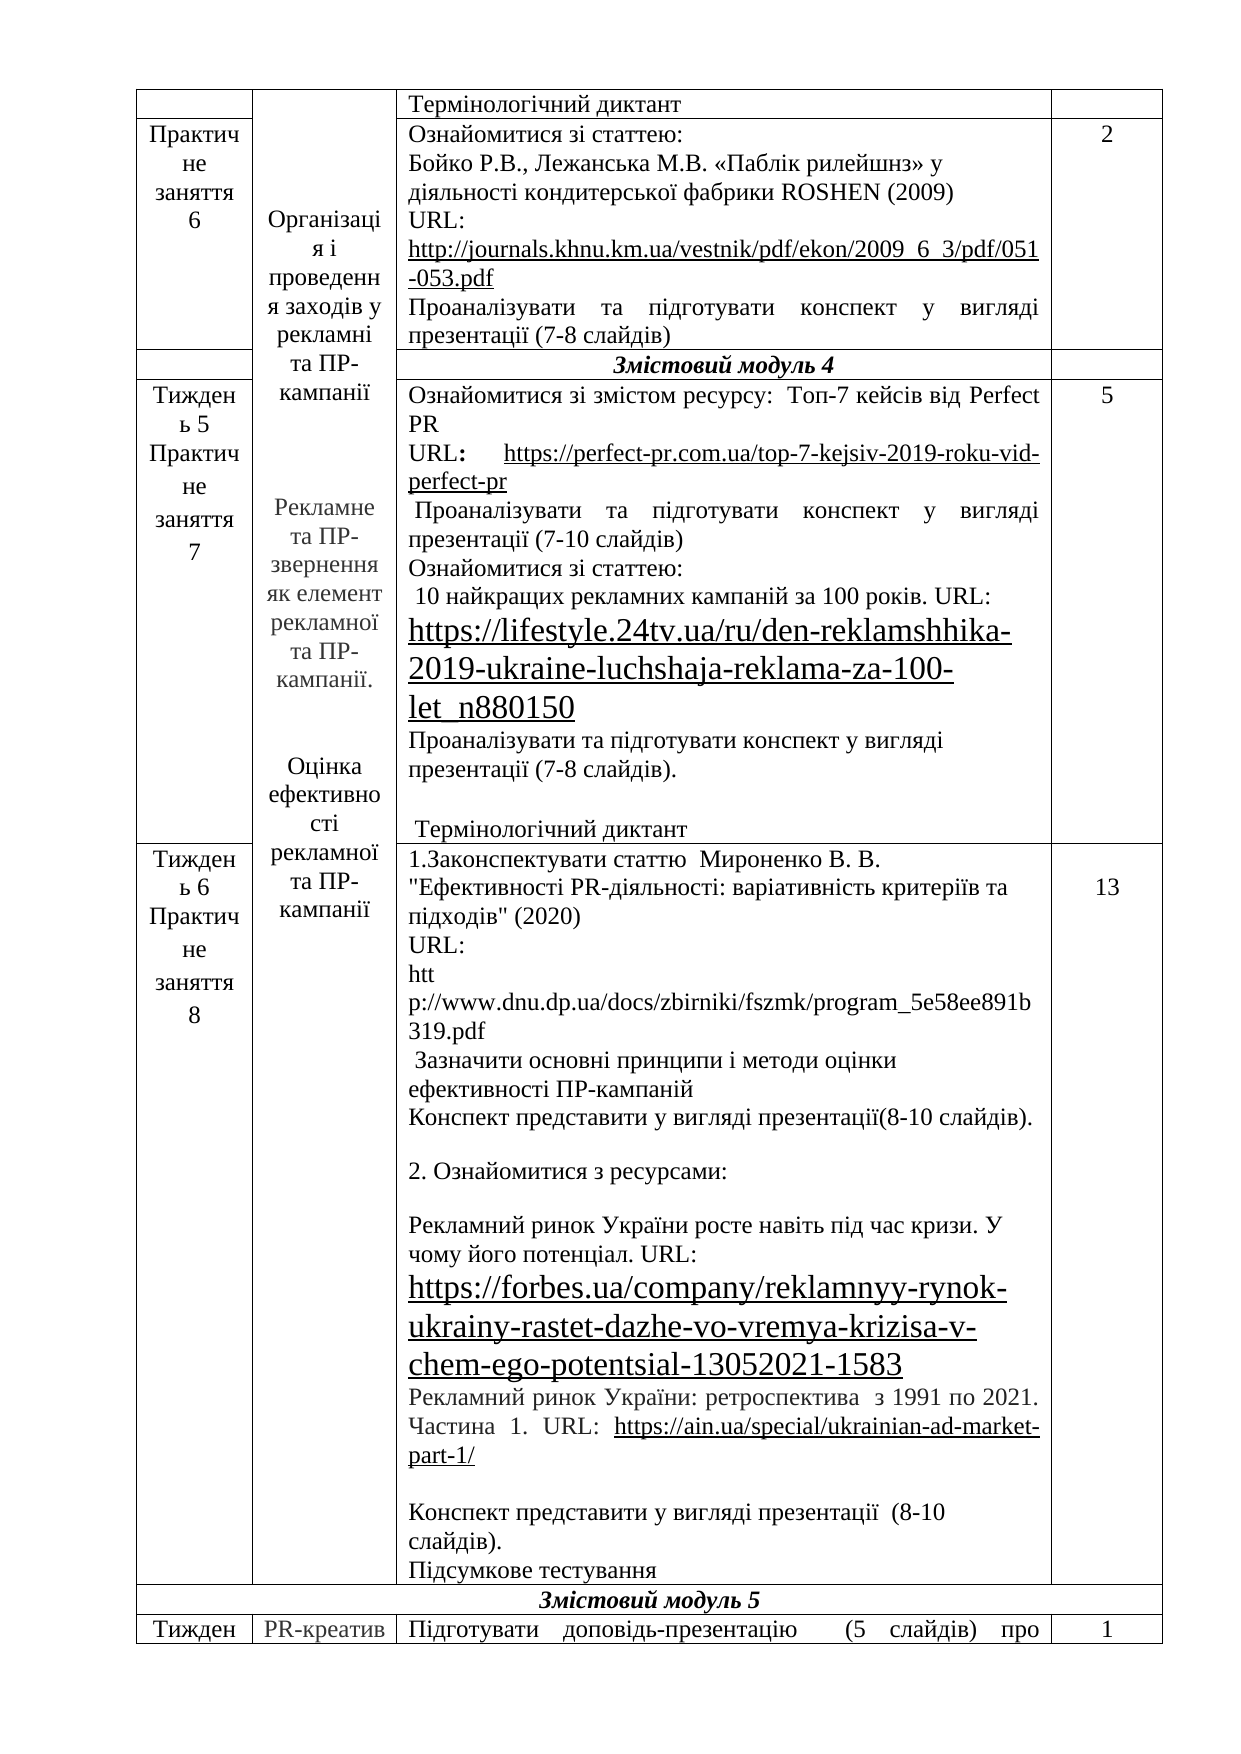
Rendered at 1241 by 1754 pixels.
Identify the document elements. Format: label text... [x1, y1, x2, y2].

table_cell 1 [1052, 1615, 1162, 1643]
table_cell 5 [1052, 380, 1162, 843]
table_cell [253, 1615, 396, 1643]
table_cell Ознайомитися зі статтею: Бойко Р.В., Лежанська М.В. «Паблік рилейшнз» у діяльності кондитерської фабрики ROSHEN (2009) URL: http://journals.khnu.km.ua/vestnik/pdf/ekon/2009_6_3/pdf/051-053.pdf Проаналізувати та підготувати конспект у вигляді презентації (7-8 слайдів) [397, 119, 1051, 349]
table_cell [1052, 350, 1162, 379]
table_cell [253, 90, 396, 1584]
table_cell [137, 1615, 252, 1643]
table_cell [137, 90, 252, 118]
table_cell 2 [1052, 119, 1162, 349]
table_cell 13 [1052, 844, 1162, 1584]
table_cell [137, 350, 252, 379]
table_cell 1.Законспектувати статтю Мироненко В. В. "Ефективності PR-діяльності: варіативність критеріїв та підходів" (2020) URL: http://www.dnu.dp.ua/docs/zbirniki/fszmk/program_5e58ee891b319.pdf Зазначити основні принципи і методи оцінки ефективності ПР-кампаній Конспект представити у вигляді презентації(8-10 слайдів). 2. Ознайомитися з ресурсами: Рекламний ринок України росте навіть під час кризи. У чому його потенціал. URL: https://forbes.ua/company/reklamnyy-rynok-ukrainy-rastet-dazhe-vo-vremya-krizisa-v-chem-ego-potentsial-13052021-1583 Рекламний ринок України: ретроспектива з 1991 по 2021. Частина 1. URL: https://ain.ua/special/ukrainian-ad-market-part-1/ Конспект представити у вигляді презентації (8-10 слайдів). Підсумкове тестування [397, 844, 1051, 1584]
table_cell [397, 1615, 1051, 1643]
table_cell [397, 90, 1051, 118]
table_cell Змістовий модуль 4 [397, 350, 1051, 379]
table_cell Змістовий модуль 5 [137, 1585, 1162, 1613]
table_cell Ознайомитися зі змістом ресурсу: Топ-7 кейсів від Perfect PR URL: https://perfect-pr.com.ua/top-7-kejsiv-2019-roku-vid-perfect-pr Проаналізувати та підготувати конспект у вигляді презентації (7-10 слайдів) Ознайомитися зі статтею: 10 найкращих рекламних кампаній за 100 років. URL: https://lifestyle.24tv.ua/ru/den-reklamshhika-2019-ukraine-luchshaja-reklama-za-100-let_n880150 Проаналізувати та підготувати конспект у вигляді презентації (7-8 слайдів). Термінологічний диктант [397, 380, 1051, 843]
table_cell Тиждень 6 Практичне заняття 8 [137, 844, 252, 1584]
table_cell Тиждень 5 Практичне заняття 7 [137, 380, 252, 843]
table_cell Практичне заняття 6 [137, 119, 252, 349]
table_cell 2 [1052, 90, 1162, 118]
